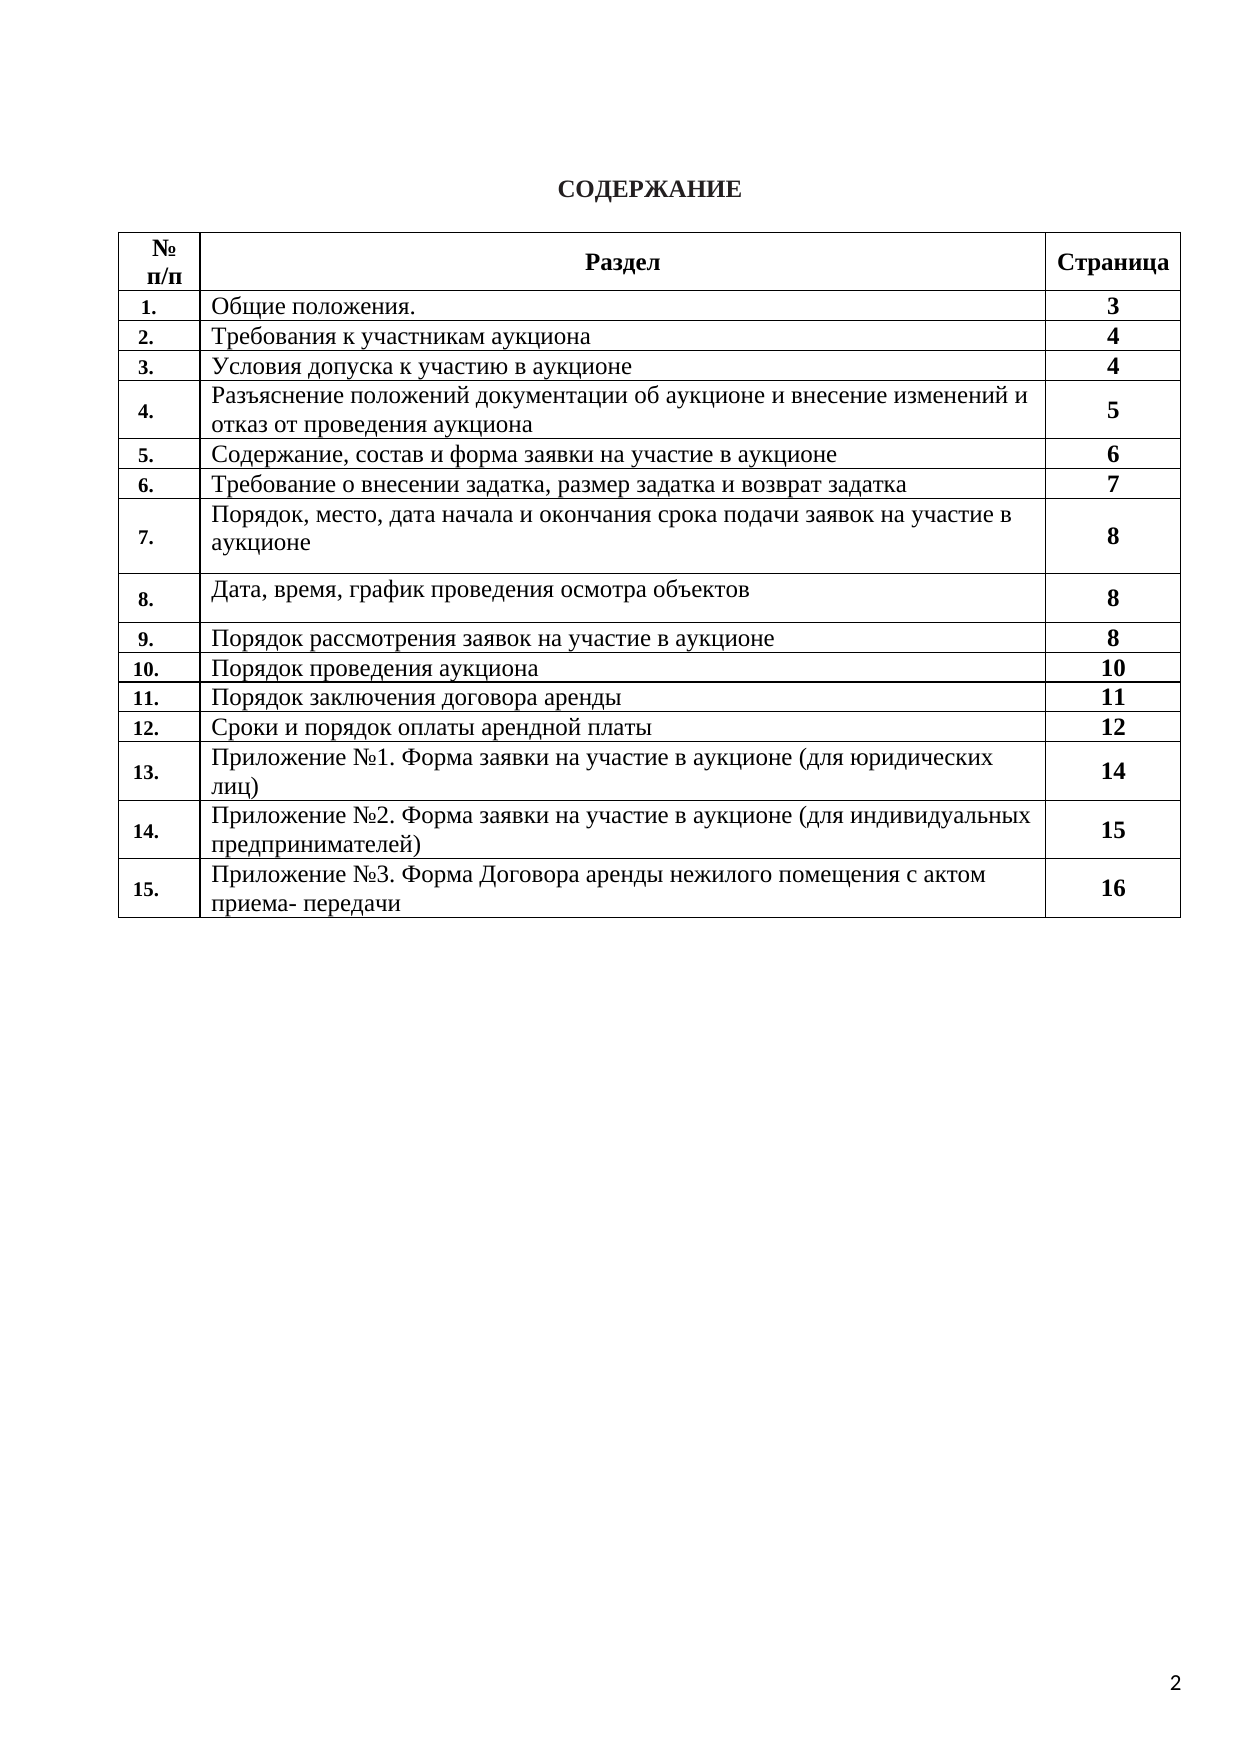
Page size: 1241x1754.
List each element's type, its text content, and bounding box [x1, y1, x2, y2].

table_cell 11 [1046, 683, 1180, 711]
table_cell [119, 859, 199, 917]
table_cell [119, 321, 199, 350]
table_cell [119, 351, 199, 379]
table_cell Приложение №3. Форма Договора аренды нежилого помещения с актом приема- передачи [201, 859, 1045, 917]
table_cell Дата, время, график проведения осмотра объектов [201, 574, 1045, 622]
table_header Страница [1046, 233, 1180, 290]
table_header № п/п [119, 233, 199, 290]
text СОДЕРЖАНИЕ [118, 174, 1181, 203]
table_cell [119, 712, 199, 741]
table_cell 4 [1046, 321, 1180, 350]
table_cell 8 [1046, 499, 1180, 573]
table_cell [119, 683, 199, 711]
table_cell [119, 499, 199, 573]
table_cell 16 [1046, 859, 1180, 917]
table_cell 6 [1046, 439, 1180, 468]
table_cell [119, 381, 199, 438]
table_cell Приложение №2. Форма заявки на участие в аукционе (для индивидуальных предпринимателей) [201, 801, 1045, 858]
table_cell 8 [1046, 574, 1180, 622]
table_cell 12 [1046, 712, 1180, 741]
table_cell 5 [1046, 381, 1180, 438]
table_cell Порядок проведения аукциона [201, 653, 1045, 681]
table_cell 3 [1046, 291, 1180, 320]
table_cell Требование о внесении задатка, размер задатка и возврат задатка [201, 469, 1045, 498]
table_cell Порядок, место, дата начала и окончания срока подачи заявок на участие в аукционе [201, 499, 1045, 573]
table_cell 10 [1046, 653, 1180, 681]
table_cell [119, 469, 199, 498]
table_cell 7 [1046, 469, 1180, 498]
table_cell [119, 653, 199, 681]
table_cell [119, 574, 199, 622]
table_cell [119, 801, 199, 858]
table_cell Порядок заключения договора аренды [201, 683, 1045, 711]
table_cell Требования к участникам аукциона [201, 321, 1045, 350]
table_header Раздел [201, 233, 1045, 290]
table_cell Общие положения. [201, 291, 1045, 320]
table_cell [119, 623, 199, 652]
table_cell 8 [1046, 623, 1180, 652]
table_cell 15 [1046, 801, 1180, 858]
table_cell [119, 439, 199, 468]
table_cell 14 [1046, 742, 1180, 799]
table_cell [119, 291, 199, 320]
table_cell Разъяснение положений документации об аукционе и внесение изменений и отказ от проведения аукциона [201, 381, 1045, 438]
table_cell [119, 742, 199, 799]
table_cell 4 [1046, 351, 1180, 379]
table_cell Условия допуска к участию в аукционе [201, 351, 1045, 379]
table_cell Содержание, состав и форма заявки на участие в аукционе [201, 439, 1045, 468]
table_cell Приложение №1. Форма заявки на участие в аукционе (для юридических лиц) [201, 742, 1045, 799]
table_cell Сроки и порядок оплаты арендной платы [201, 712, 1045, 741]
table_cell Порядок рассмотрения заявок на участие в аукционе [201, 623, 1045, 652]
